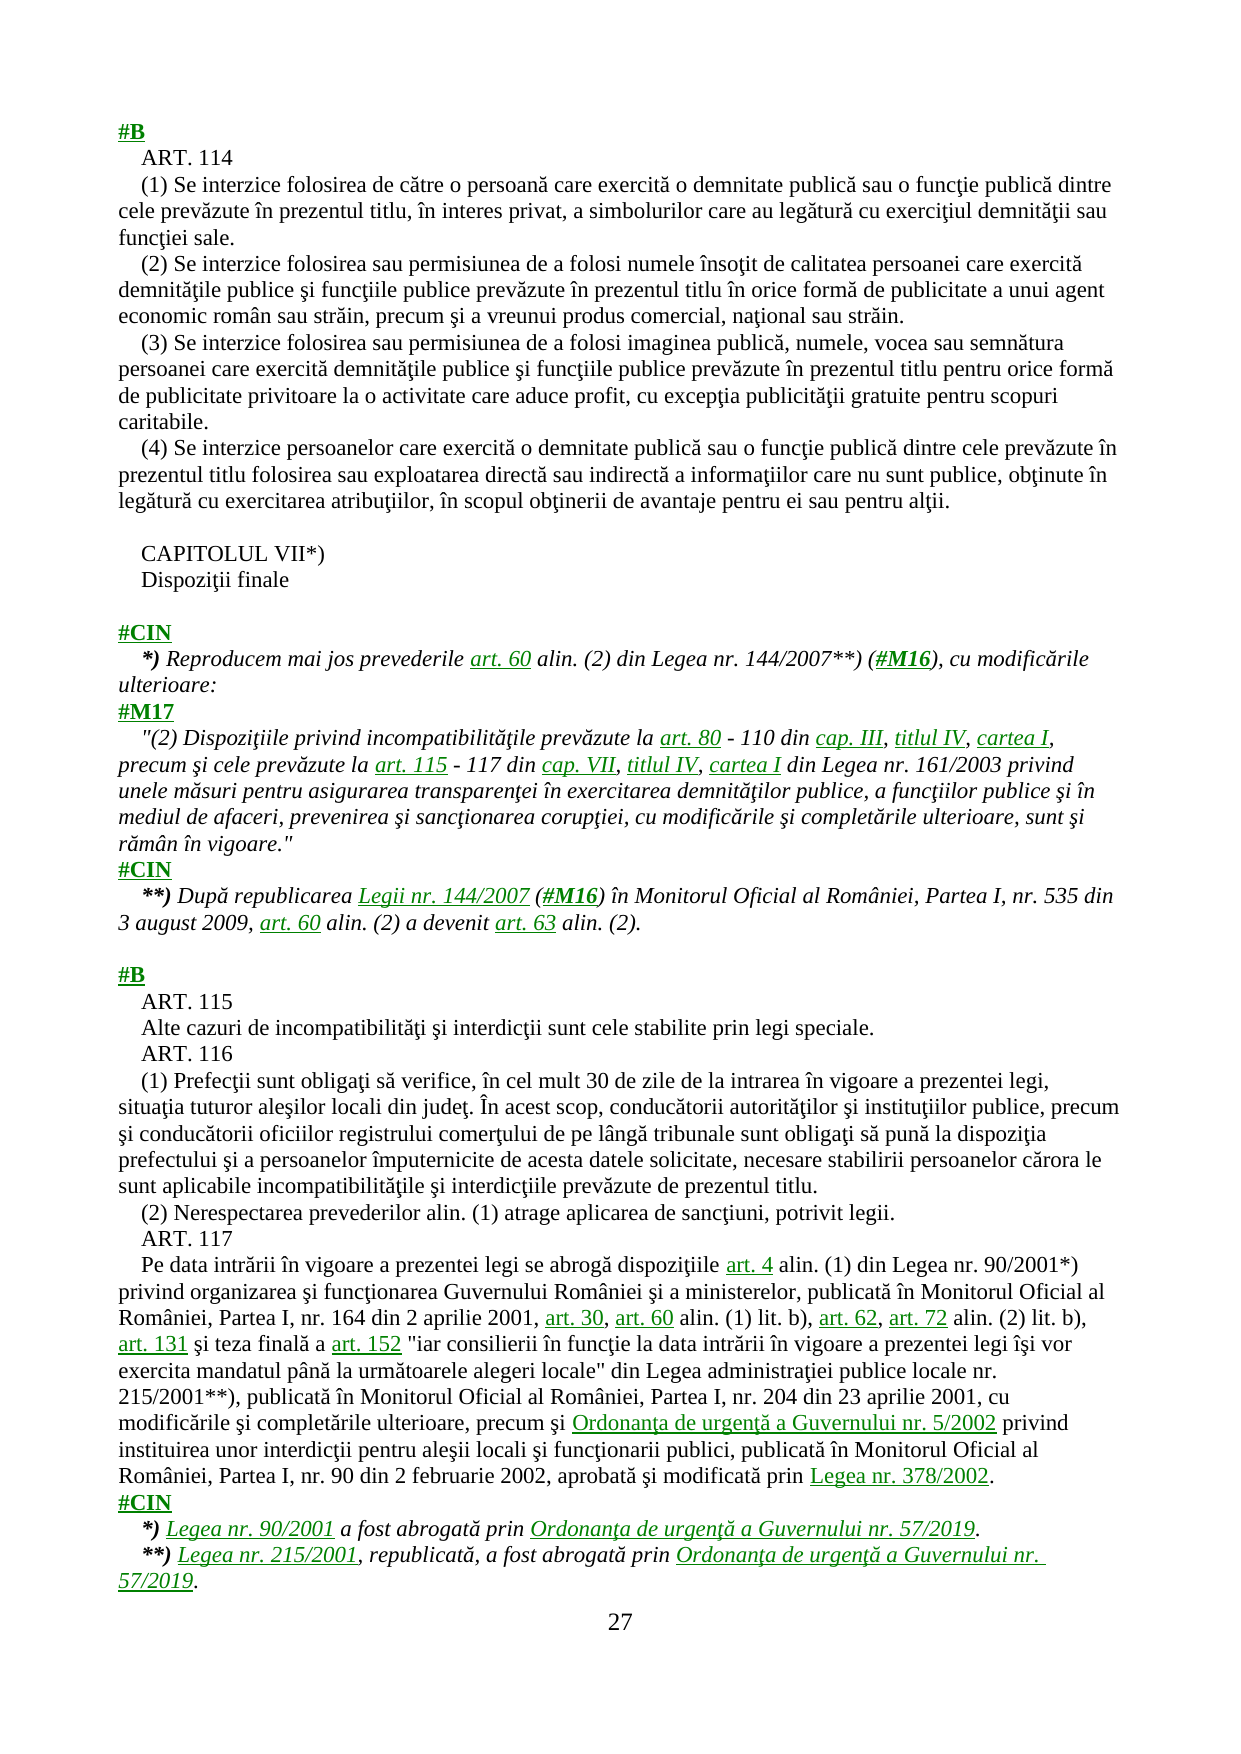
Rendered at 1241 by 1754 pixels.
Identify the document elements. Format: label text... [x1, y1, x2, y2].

text (3) Se interzice folosirea sau permisiunea de a folosi imaginea publică, numele, vocea sau semnătura persoanei care exercită demnităţile publice şi funcţiile publice prevăzute în prezentul titlu pentru orice formă de publicitate privitoare la o activitate care aduce profit, cu excepţia publicităţii gratuite pentru scopuri caritabile. [118, 329, 1122, 434]
text (1) Prefecţii sunt obligaţi să verifice, în cel mult 30 de zile de la intrarea în vigoare a prezentei legi, situaţia tuturor aleşilor locali din judeţ. În acest scop, conducătorii autorităţilor şi instituţiilor publice, precum şi conducătorii oficiilor registrului comerţului de pe lângă tribunale sunt obligaţi să pună la dispoziţia prefectului şi a persoanelor împuternicite de acesta datele solicitate, necesare stabilirii persoanelor cărora le sunt aplicabile incompatibilităţile şi interdicţiile prevăzute de prezentul titlu. [118, 1067, 1122, 1199]
text Dispoziţii finale [118, 566, 1122, 592]
text #B [118, 118, 1122, 144]
text **) Legea nr. 215/2001, republicată, a fost abrogată prin Ordonanţa de urgenţă a Guvernului nr. 57/2019. [118, 1541, 1122, 1594]
text #CIN [118, 619, 1122, 645]
text *) Reproducem mai jos prevederile art. 60 alin. (2) din Legea nr. 144/2007**) (#M16), cu modificările ulterioare: [118, 645, 1122, 698]
text (2) Se interzice folosirea sau permisiunea de a folosi numele însoţit de calitatea persoanei care exercită demnităţile publice şi funcţiile publice prevăzute în prezentul titlu în orice formă de publicitate a unui agent economic român sau străin, precum şi a vreunui produs comercial, naţional sau străin. [118, 250, 1122, 329]
text ART. 116 [118, 1041, 1122, 1067]
text ART. 114 [118, 144, 1122, 171]
text ART. 115 [118, 988, 1122, 1014]
text *) Legea nr. 90/2001 a fost abrogată prin Ordonanţa de urgenţă a Guvernului nr. 57/2019. [118, 1515, 1122, 1541]
text ART. 117 [118, 1225, 1122, 1251]
text "(2) Dispoziţiile privind incompatibilităţile prevăzute la art. 80 - 110 din cap. III, titlul IV, cartea I, precum şi cele prevăzute la art. 115 - 117 din cap. VII, titlul IV, cartea I din Legea nr. 161/2003 privind unele măsuri pentru asigurarea transparenţei în exercitarea demnităţilor publice, a funcţiilor publice şi în mediul de afaceri, prevenirea şi sancţionarea corupţiei, cu modificările şi completările ulterioare, sunt şi rămân în vigoare." [118, 724, 1122, 856]
text **) După republicarea Legii nr. 144/2007 (#M16) în Monitorul Oficial al României, Partea I, nr. 535 din 3 august 2009, art. 60 alin. (2) a devenit art. 63 alin. (2). [118, 882, 1122, 935]
text (1) Se interzice folosirea de către o persoană care exercită o demnitate publică sau o funcţie publică dintre cele prevăzute în prezentul titlu, în interes privat, a simbolurilor care au legătură cu exerciţiul demnităţii sau funcţiei sale. [118, 171, 1122, 250]
text #CIN [118, 856, 1122, 882]
text Pe data intrării în vigoare a prezentei legi se abrogă dispoziţiile art. 4 alin. (1) din Legea nr. 90/2001*) privind organizarea şi funcţionarea Guvernului României şi a ministerelor, publicată în Monitorul Oficial al României, Partea I, nr. 164 din 2 aprilie 2001, art. 30, art. 60 alin. (1) lit. b), art. 62, art. 72 alin. (2) lit. b), art. 131 şi teza finală a art. 152 "iar consilierii în funcţie la data intrării în vigoare a prezentei legi îşi vor exercita mandatul până la următoarele alegeri locale" din Legea administraţiei publice locale nr. 215/2001**), publicată în Monitorul Oficial al României, Partea I, nr. 204 din 23 aprilie 2001, cu modificările şi completările ulterioare, precum şi Ordonanţa de urgenţă a Guvernului nr. 5/2002 privind instituirea unor interdicţii pentru aleşii locali şi funcţionarii publici, publicată în Monitorul Oficial al României, Partea I, nr. 90 din 2 februarie 2002, aprobată şi modificată prin Legea nr. 378/2002. [118, 1251, 1122, 1488]
text (2) Nerespectarea prevederilor alin. (1) atrage aplicarea de sancţiuni, potrivit legii. [118, 1199, 1122, 1225]
text #M17 [118, 698, 1122, 724]
text Alte cazuri de incompatibilităţi şi interdicţii sunt cele stabilite prin legi speciale. [118, 1014, 1122, 1041]
text #B [118, 961, 1122, 988]
text #CIN [118, 1488, 1122, 1515]
text (4) Se interzice persoanelor care exercită o demnitate publică sau o funcţie publică dintre cele prevăzute în prezentul titlu folosirea sau exploatarea directă sau indirectă a informaţiilor care nu sunt publice, obţinute în legătură cu exercitarea atribuţiilor, în scopul obţinerii de avantaje pentru ei sau pentru alţii. [118, 434, 1122, 513]
text CAPITOLUL VII*) [118, 540, 1122, 566]
